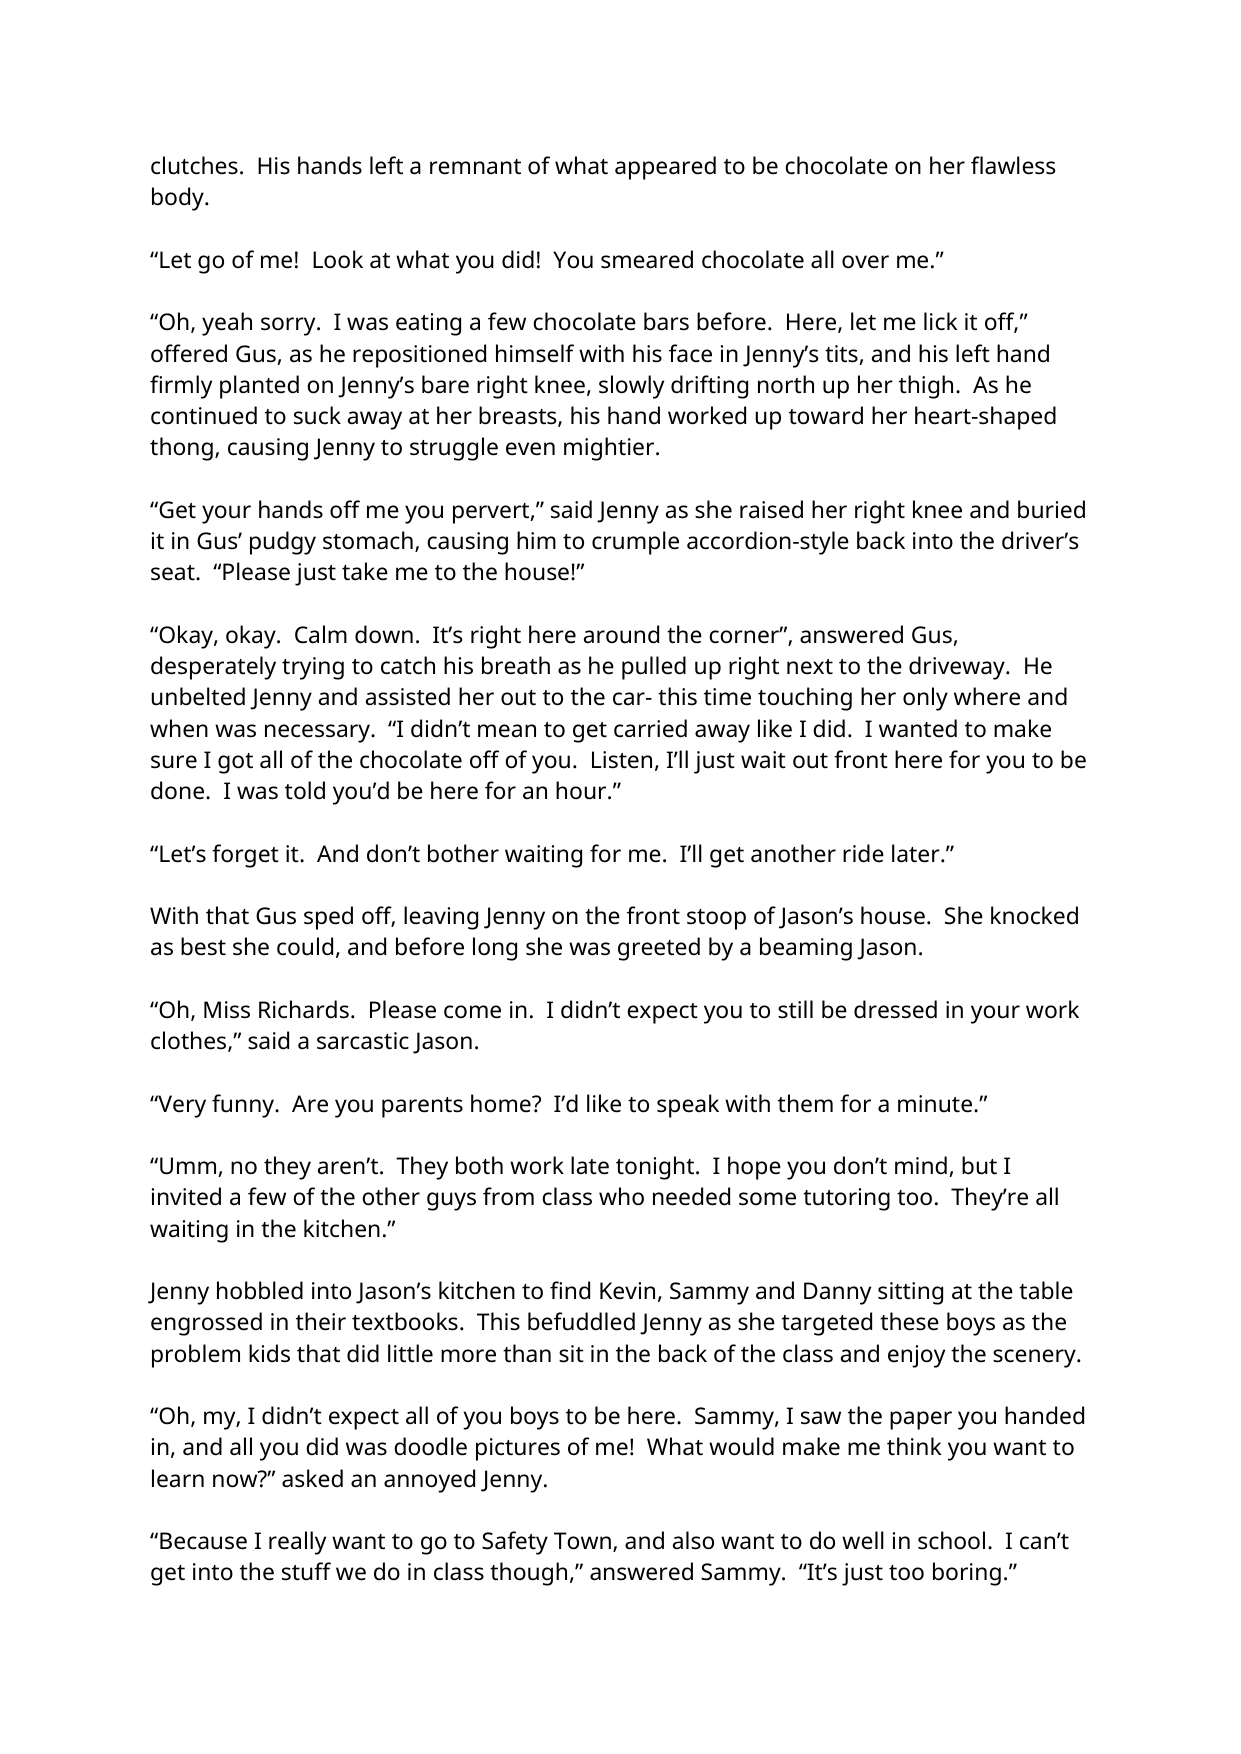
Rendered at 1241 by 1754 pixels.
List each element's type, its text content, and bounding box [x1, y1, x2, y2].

text “Okay, okay. Calm down. It’s right here around the corner”, answered Gus, desperately trying to catch his breath as he pulled up right next to the driveway. He unbelted Jenny and assisted her out to the car- this time touching her only where and when was necessary. “I didn’t mean to get carried away like I did. I wanted to make sure I got all of the chocolate off of you. Listen, I’ll just wait out front here for you to be done. I was told you’d be here for an hour.” [150, 619, 1090, 806]
text “Oh, yeah sorry. I was eating a few chocolate bars before. Here, let me lick it off,” offered Gus, as he repositioned himself with his face in Jenny’s tits, and his left hand firmly planted on Jenny’s bare right knee, slowly drifting north up her thigh. As he continued to suck away at her breasts, his hand worked up toward her heart-shaped thong, causing Jenny to struggle even mightier. [150, 306, 1090, 462]
text “Oh, Miss Richards. Please come in. I didn’t expect you to still be dressed in your work clothes,” said a sarcastic Jason. [150, 994, 1090, 1056]
text “Get your hands off me you pervert,” said Jenny as she raised her right knee and buried it in Gus’ pudgy stomach, causing him to crumple accordion-style back into the driver’s seat. “Please just take me to the house!” [150, 494, 1090, 587]
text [150, 150, 1090, 212]
text With that Gus sped off, leaving Jenny on the front stoop of Jason’s house. She knocked as best she could, and before long she was greeted by a beaming Jason. [150, 900, 1090, 962]
text “Let’s forget it. And don’t bother waiting for me. I’ll get another ride later.” [150, 837, 1090, 869]
text “Because I really want to go to Safety Town, and also want to do well in school. I can’t get into the stuff we do in class though,” answered Sammy. “It’s just too boring.” [150, 1525, 1090, 1587]
text “Umm, no they aren’t. They both work late tonight. I hope you don’t mind, but I invited a few of the other guys from class who needed some tutoring too. They’re all waiting in the kitchen.” [150, 1150, 1090, 1244]
text “Let go of me! Look at what you did! You smeared chocolate all over me.” [150, 244, 1090, 275]
text “Very funny. Are you parents home? I’d like to speak with them for a minute.” [150, 1087, 1090, 1119]
text “Oh, my, I didn’t expect all of you boys to be here. Sammy, I saw the paper you handed in, and all you did was doodle pictures of me! What would make me think you want to learn now?” asked an annoyed Jenny. [150, 1400, 1090, 1494]
text Jenny hobbled into Jason’s kitchen to find Kevin, Sammy and Danny sitting at the table engrossed in their textbooks. This befuddled Jenny as she targeted these boys as the problem kids that did little more than sit in the back of the class and enjoy the scenery. [150, 1275, 1090, 1369]
